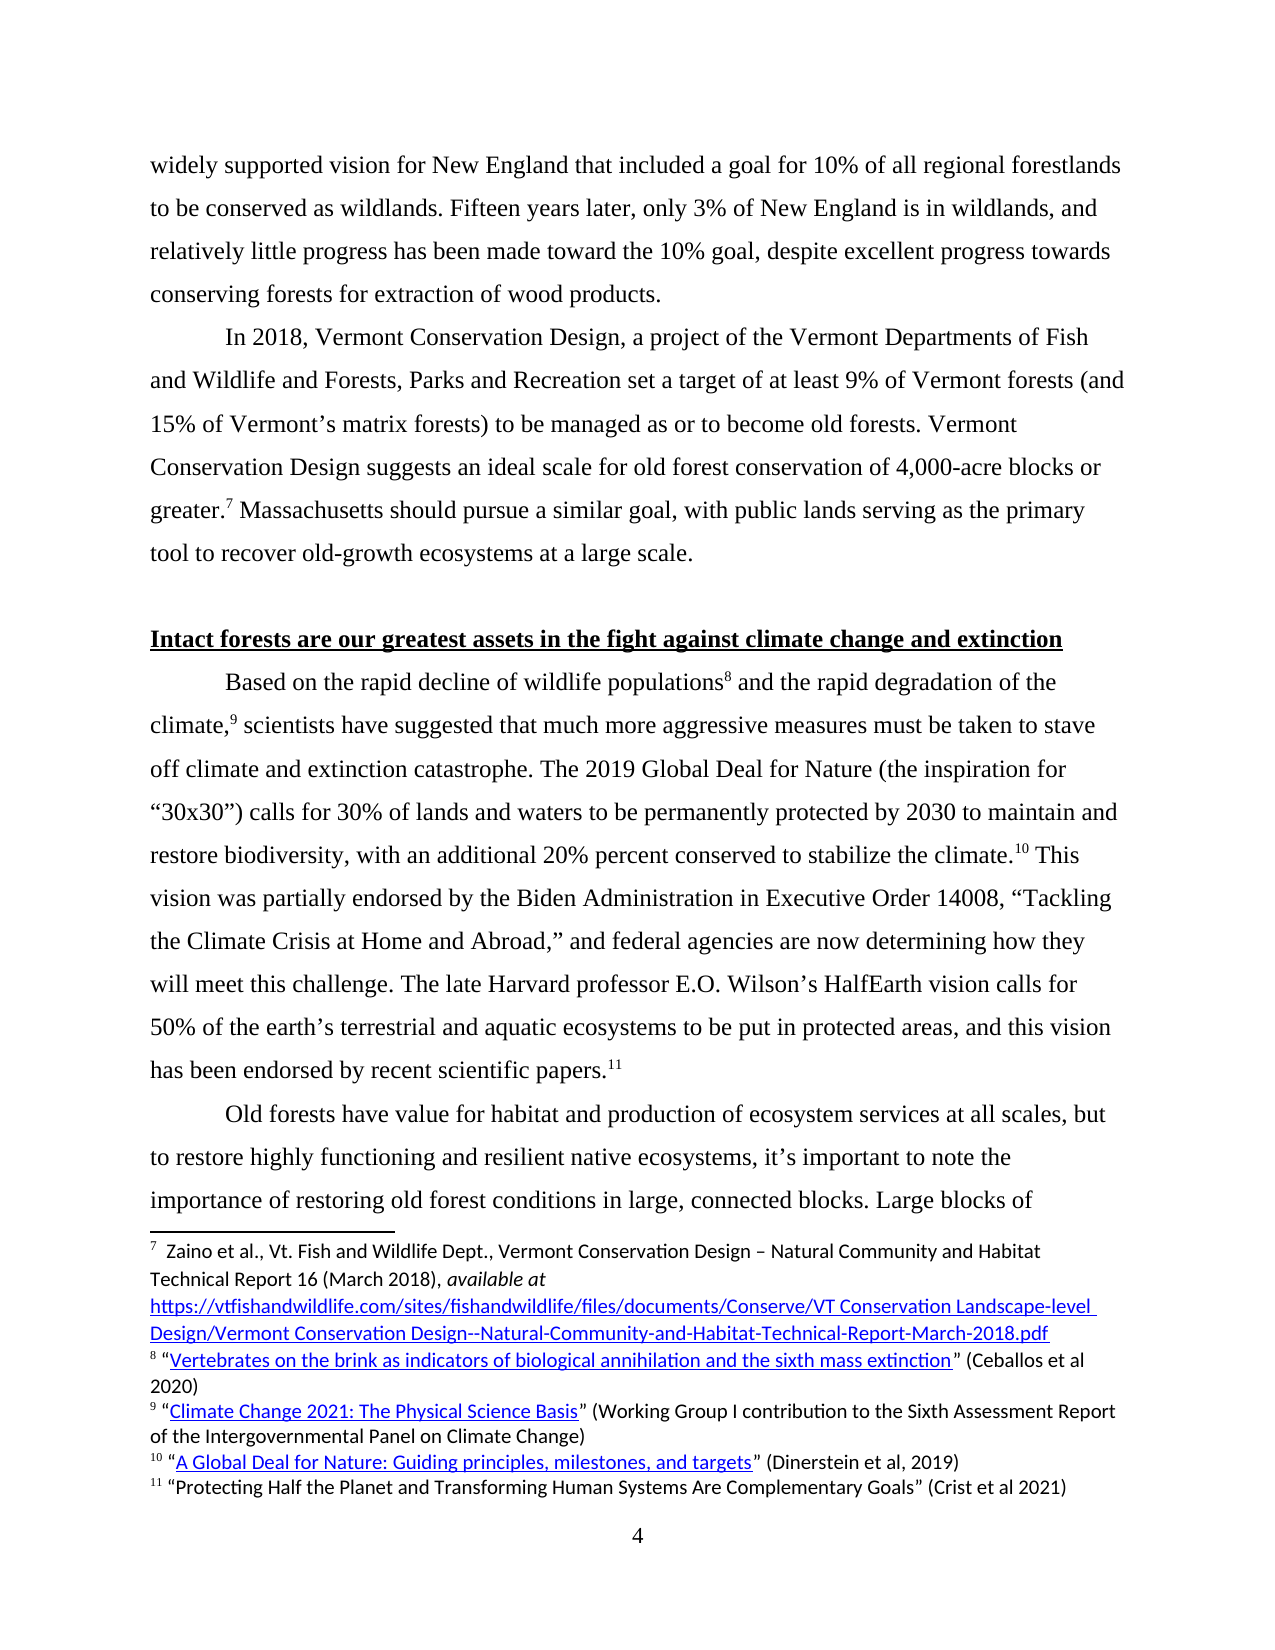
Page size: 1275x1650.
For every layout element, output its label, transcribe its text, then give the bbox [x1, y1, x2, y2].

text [150, 150, 1125, 308]
text Based on the rapid decline of wildlife populations and the rapid degradation of the climate, scientists have suggested that much more aggressive measures must be taken to stave off climate and extinction catastrophe. The 2019 Global Deal for Nature (the inspiration for “30x30”) calls for 30% of lands and waters to be permanently protected by 2030 to maintain and restore biodiversity, with an additional 20% percent conserved to stabilize the climate. This vision was partially endorsed by the Biden Administration in Executive Order 14008, “Tackling the Climate Crisis at Home and Abroad,” and federal agencies are now determining how they will meet this challenge. The late Harvard professor E.O. Wilson’s HalfEarth vision calls for 50% of the earth’s terrestrial and aquatic ecosystems to be put in protected areas, and this vision has been endorsed by recent scientific papers. [150, 667, 1125, 1084]
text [150, 1099, 1125, 1214]
text Intact forests are our greatest assets in the fight against climate change and extinction [150, 624, 1125, 653]
text In 2018, Vermont Conservation Design, a project of the Vermont Departments of Fish and Wildlife and Forests, Parks and Recreation set a target of at least 9% of Vermont forests (and 15% of Vermont’s matrix forests) to be managed as or to become old forests. Vermont Conservation Design suggests an ideal scale for old forest conservation of 4,000-acre blocks or greater. Massachusetts should pursue a similar goal, with public lands serving as the primary tool to recover old-growth ecosystems at a large scale. [150, 322, 1125, 567]
